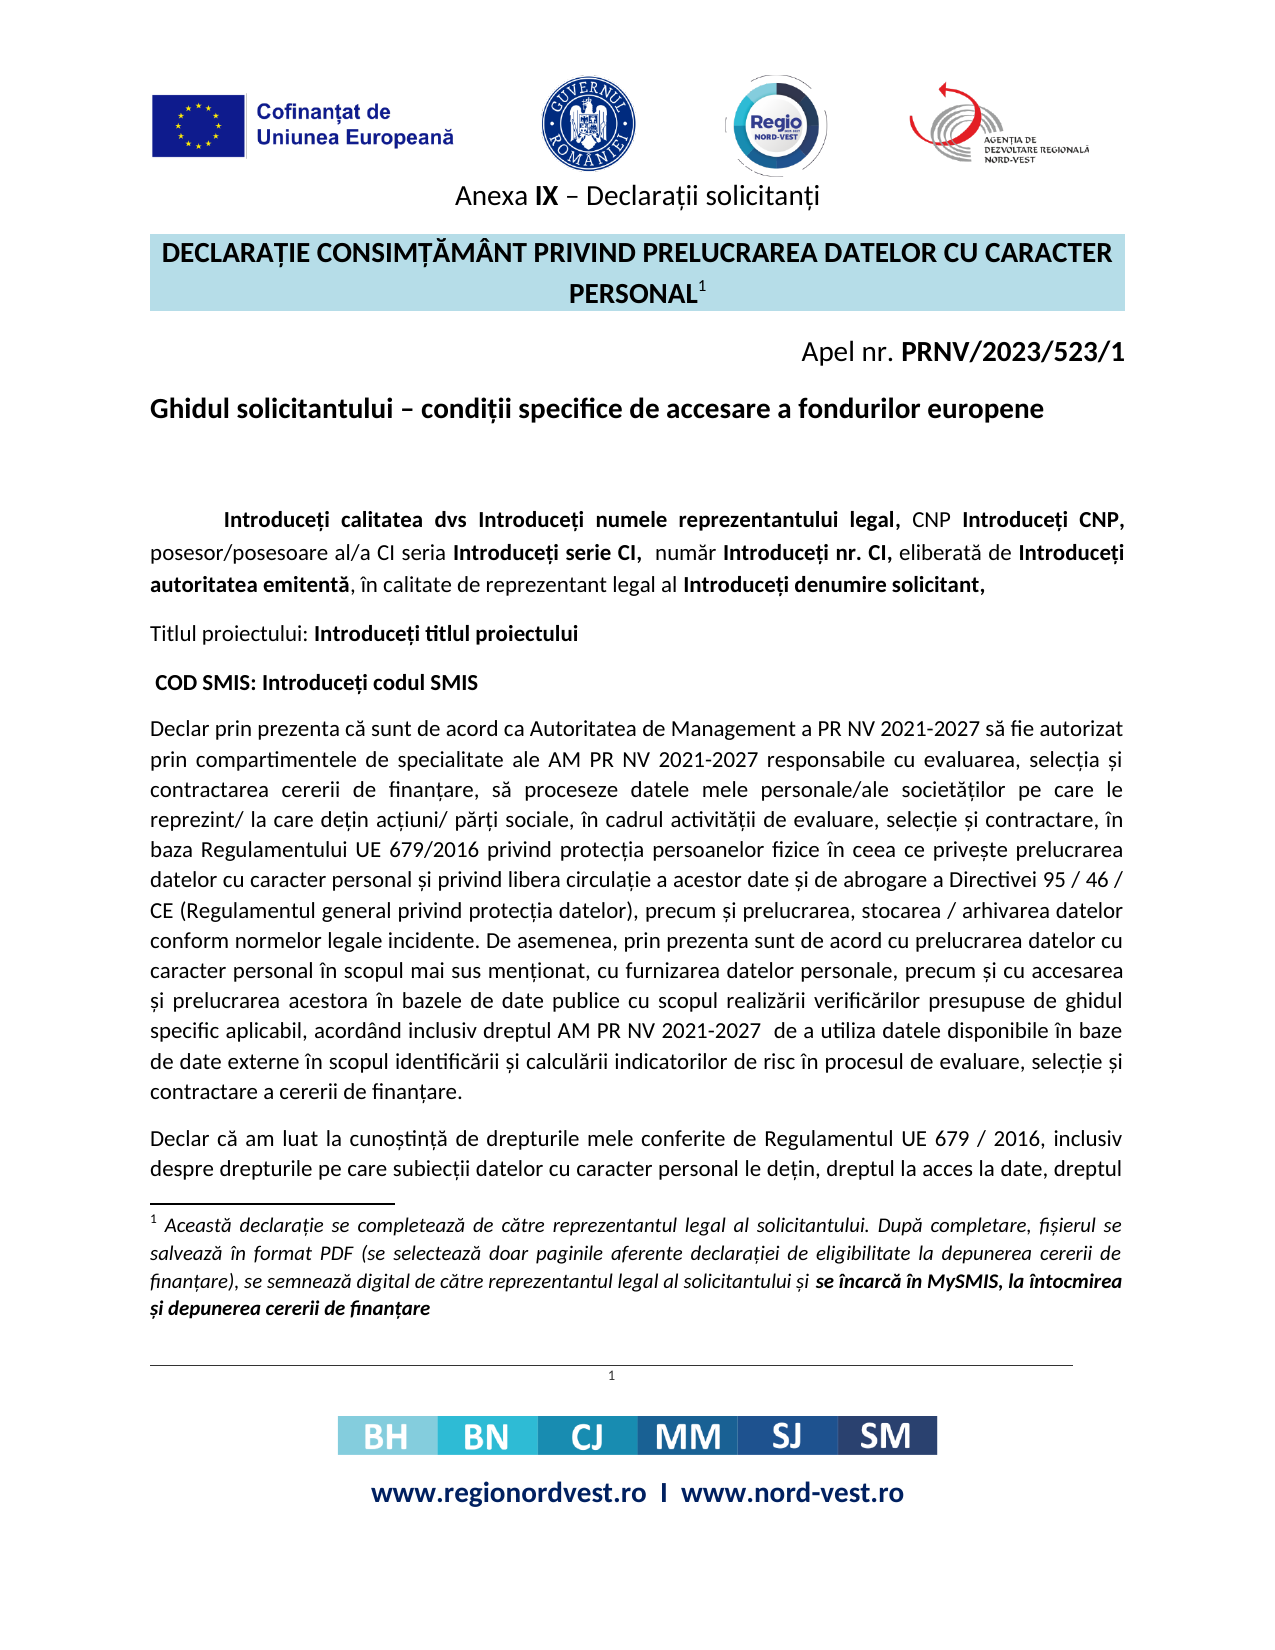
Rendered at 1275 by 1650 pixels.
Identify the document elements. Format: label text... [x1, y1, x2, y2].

text Anexa – Declarații solicitanți [150, 177, 1125, 212]
text DECLARAȚIE CONSIMȚĂMÂNT PRIVIND PRELUCRAREA DATELOR CU CARACTER PERSONAL [150, 234, 1125, 311]
picture [150, 75, 1089, 177]
text COD SMIS: [150, 668, 1125, 696]
text Apel nr. [150, 333, 1125, 368]
text , CNP , posesor/posesoare al/a CI seria , număr , eliberată de , în calitate de reprezentant legal al , [150, 506, 1125, 598]
text Titlul proiectului: [150, 619, 1125, 647]
text Declar prin prezenta că sunt de acord ca Autoritatea de Management a PR NV 2021-2027 să fie autorizat prin compartimentele de specialitate ale AM PR NV 2021-2027 responsabile cu evaluarea, selecția și contractarea cererii de finanțare, să proceseze datele mele personale/ale societăților pe care le reprezint/ la care dețin acțiuni/ părți sociale, în cadrul activității de evaluare, selecție și contractare, în baza Regulamentului UE 679/2016 privind protecția persoanelor fizice în ceea ce privește prelucrarea datelor cu caracter personal și privind libera circulație a acestor date și de abrogare a Directivei 95 / 46 / CE (Regulamentul general privind protecția datelor), precum și prelucrarea, stocarea / arhivarea datelor conform normelor legale incidente. De asemenea, prin prezenta sunt de acord cu prelucrarea datelor cu caracter personal în scopul mai sus menționat, cu furnizarea datelor personale, precum și cu accesarea și prelucrarea acestora în bazele de date publice cu scopul realizării verificărilor presupuse de ghidul specific aplicabil, acordând inclusiv dreptul AM PR NV 2021-2027 de a utiliza datele disponibile în baze de date externe în scopul identificării și calculării indicatorilor de risc în procesul de evaluare, selecție și contractare a cererii de finanțare. [150, 714, 1125, 1105]
picture [337, 1416, 938, 1455]
text Ghidul solicitantului – condiții specifice de accesare a fondurilor europene [150, 390, 1125, 426]
